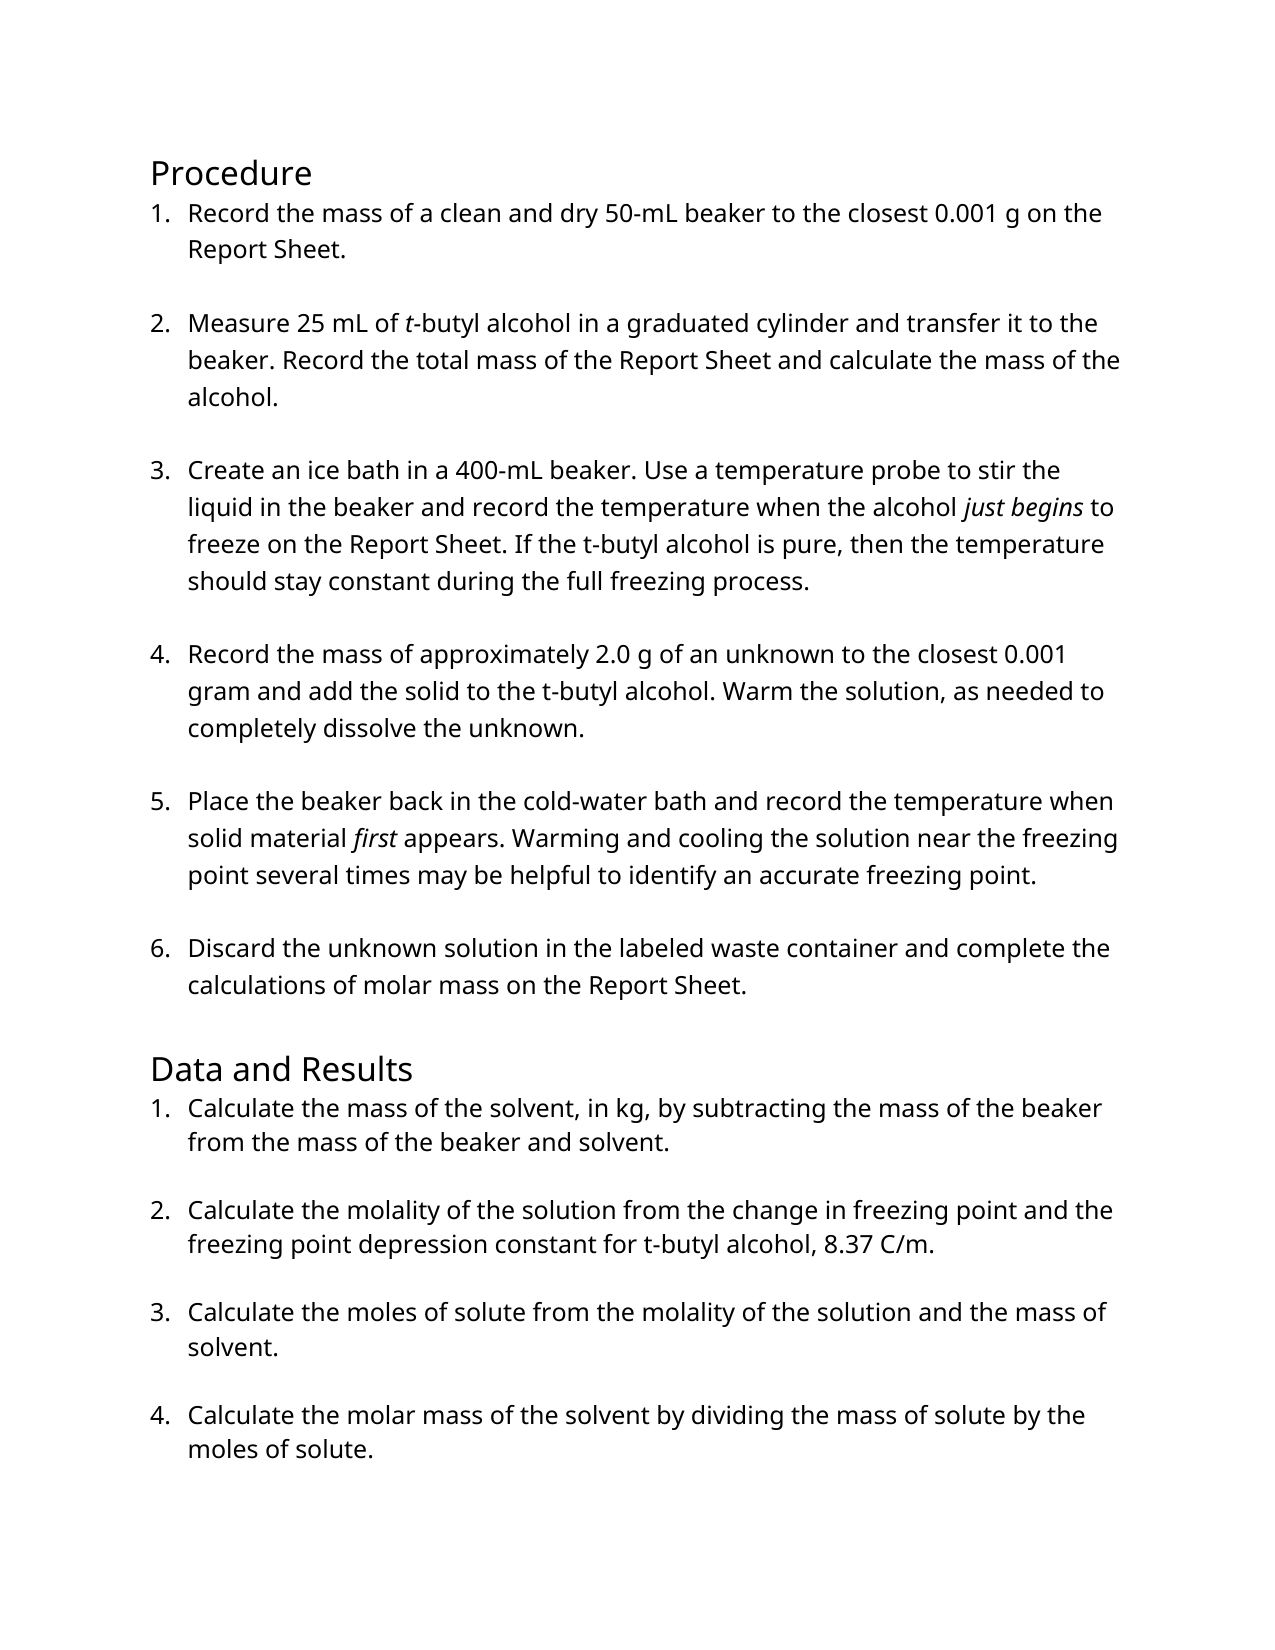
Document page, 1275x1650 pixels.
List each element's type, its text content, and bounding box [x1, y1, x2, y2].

list Place the beaker back in the cold-water bath and record the temperature when solid material first appears. Warming and cooling the solution near the freezing point several times may be helpful to identify an accurate freezing point. [150, 784, 1125, 891]
list Calculate the moles of solute from the molality of the solution and the mass of solvent. [150, 1295, 1125, 1363]
list Discard the unknown solution in the labeled waste container and complete the calculations of molar mass on the Report Sheet. [150, 931, 1125, 1002]
list Record the mass of approximately 2.0 g of an unknown to the closest 0.001 gram and add the solid to the t-butyl alcohol. Warm the solution, as needed to completely dissolve the unknown. [150, 637, 1125, 744]
list Measure 25 mL of t-butyl alcohol in a graduated cylinder and transfer it to the beaker. Record the total mass of the Report Sheet and calculate the mass of the alcohol. [150, 306, 1125, 413]
list Calculate the mass of the solvent, in kg, by subtracting the mass of the beaker from the mass of the beaker and solvent. [150, 1091, 1125, 1159]
subtitle Procedure [150, 150, 1125, 195]
list Calculate the molality of the solution from the change in freezing point and the freezing point depression constant for t-butyl alcohol, 8.37 C/m. [150, 1193, 1125, 1261]
subtitle Data and Results [150, 1045, 1125, 1091]
list Record the mass of a clean and dry 50-mL beaker to the closest 0.001 g on the Report Sheet. [150, 195, 1125, 266]
list Calculate the molar mass of the solvent by dividing the mass of solute by the moles of solute. [150, 1397, 1125, 1465]
list Create an ice bath in a 400-mL beaker. Use a temperature probe to stir the liquid in the beaker and record the temperature when the alcohol just begins to freeze on the Report Sheet. If the t-butyl alcohol is pure, then the temperature should stay constant during the full freezing process. [150, 453, 1125, 597]
